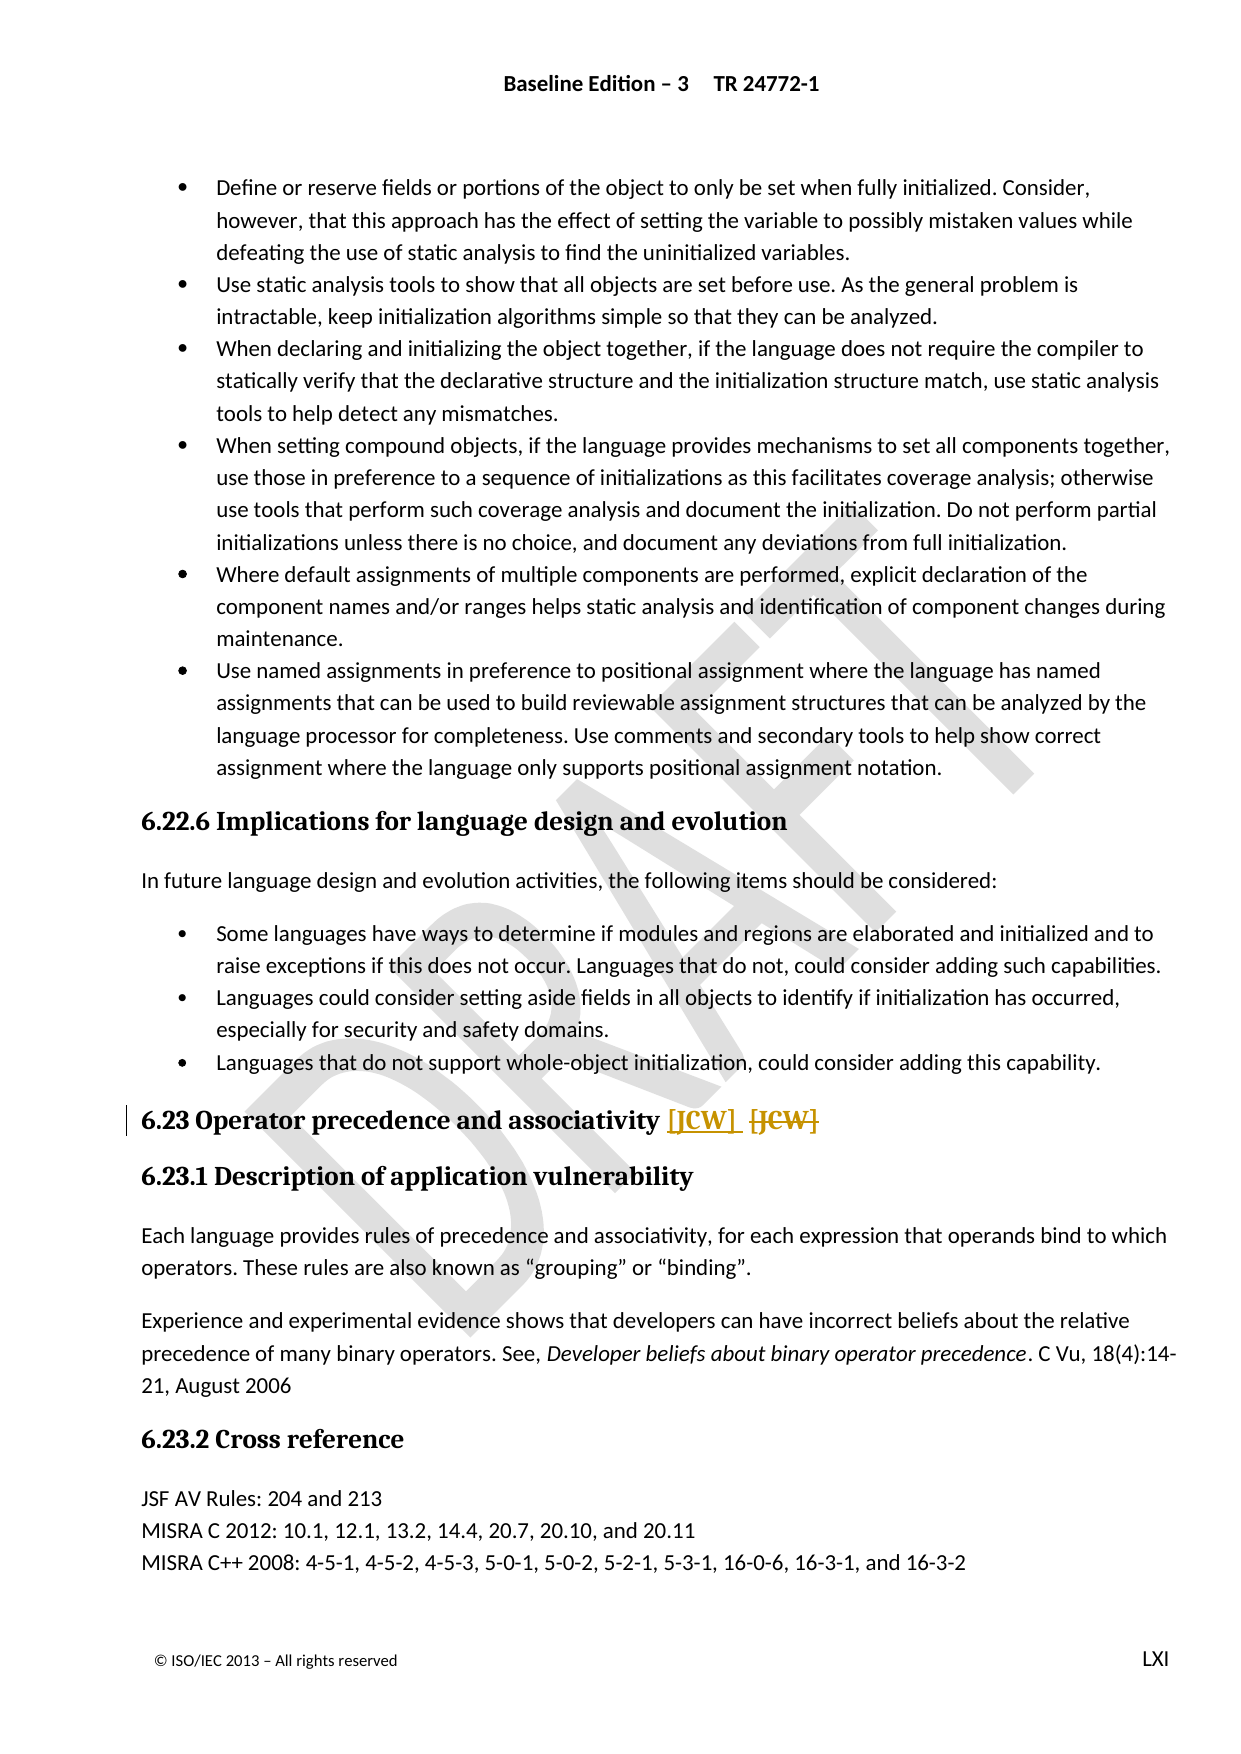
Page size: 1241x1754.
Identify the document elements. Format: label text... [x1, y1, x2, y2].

list Define or reserve fields or portions of the object to only be set when fully initialized. Consider, however, that this approach has the effect of setting the variable to possibly mistaken values while defeating the use of static analysis to find the uninitialized variables. [178, 173, 1182, 266]
subtitle 6.23 Operator precedence and associativity [141, 1105, 1182, 1136]
text MISRA C++ 2008: 4-5-1, 4-5-2, 4-5-3, 5-0-1, 5-0-2, 5-2-1, 5-3-1, 16-0-6, 16-3-1, and 16-3-2 [141, 1548, 1182, 1576]
text Each language provides rules of precedence and associativity, for each expression that operands bind to which operators. These rules are also known as “grouping” or “binding”. [141, 1221, 1182, 1281]
list When setting compound objects, if the language provides mechanisms to set all components together, use those in preference to a sequence of initializations as this facilitates coverage analysis; otherwise use tools that perform such coverage analysis and document the initialization. Do not perform partial initializations unless there is no choice, and document any deviations from full initialization. [178, 431, 1189, 556]
list When declaring and initializing the object together, if the language does not require the compiler to statically verify that the declarative structure and the initialization structure match, use static analysis tools to help detect any mismatches. [178, 334, 1182, 427]
subtitle 6.23.2 Cross reference [141, 1424, 1182, 1455]
text JSF AV Rules: 204 and 213 [141, 1484, 1182, 1512]
list Some languages have ways to determine if modules and regions are elaborated and initialized and to raise exceptions if this does not occur. Languages that do not, could consider adding such capabilities. [178, 919, 1182, 979]
list Languages could consider setting aside fields in all objects to identify if initialization has occurred, especially for security and safety domains. [178, 983, 1182, 1044]
list Use named assignments in preference to positional assignment where the language has named assignments that can be used to build reviewable assignment structures that can be analyzed by the language processor for completeness. Use comments and secondary tools to help show correct assignment where the language only supports positional assignment notation. [178, 656, 1182, 781]
list Use static analysis tools to show that all objects are set before use. As the general problem is intractable, keep initialization algorithms simple so that they can be analyzed. [178, 270, 1182, 330]
text MISRA C 2012: 10.1, 12.1, 13.2, 14.4, 20.7, 20.10, and 20.11 [141, 1516, 1182, 1544]
text In future language design and evolution activities, the following items should be considered: [141, 866, 1182, 894]
list Languages that do not support whole-object initialization, could consider adding this capability. [178, 1048, 1182, 1076]
subtitle 6.23.1 Description of application vulnerability [141, 1161, 1182, 1192]
list Where default assignments of multiple components are performed, explicit declaration of the component names and/or ranges helps static analysis and identification of component changes during maintenance. [178, 560, 1182, 652]
subtitle 6.22.6 Implications for language design and evolution [141, 806, 1182, 837]
text Experience and experimental evidence shows that developers can have incorrect beliefs about the relative precedence of many binary operators. See, Developer beliefs about binary operator precedence. C Vu, 18(4):14-21, August 2006 [141, 1306, 1182, 1399]
